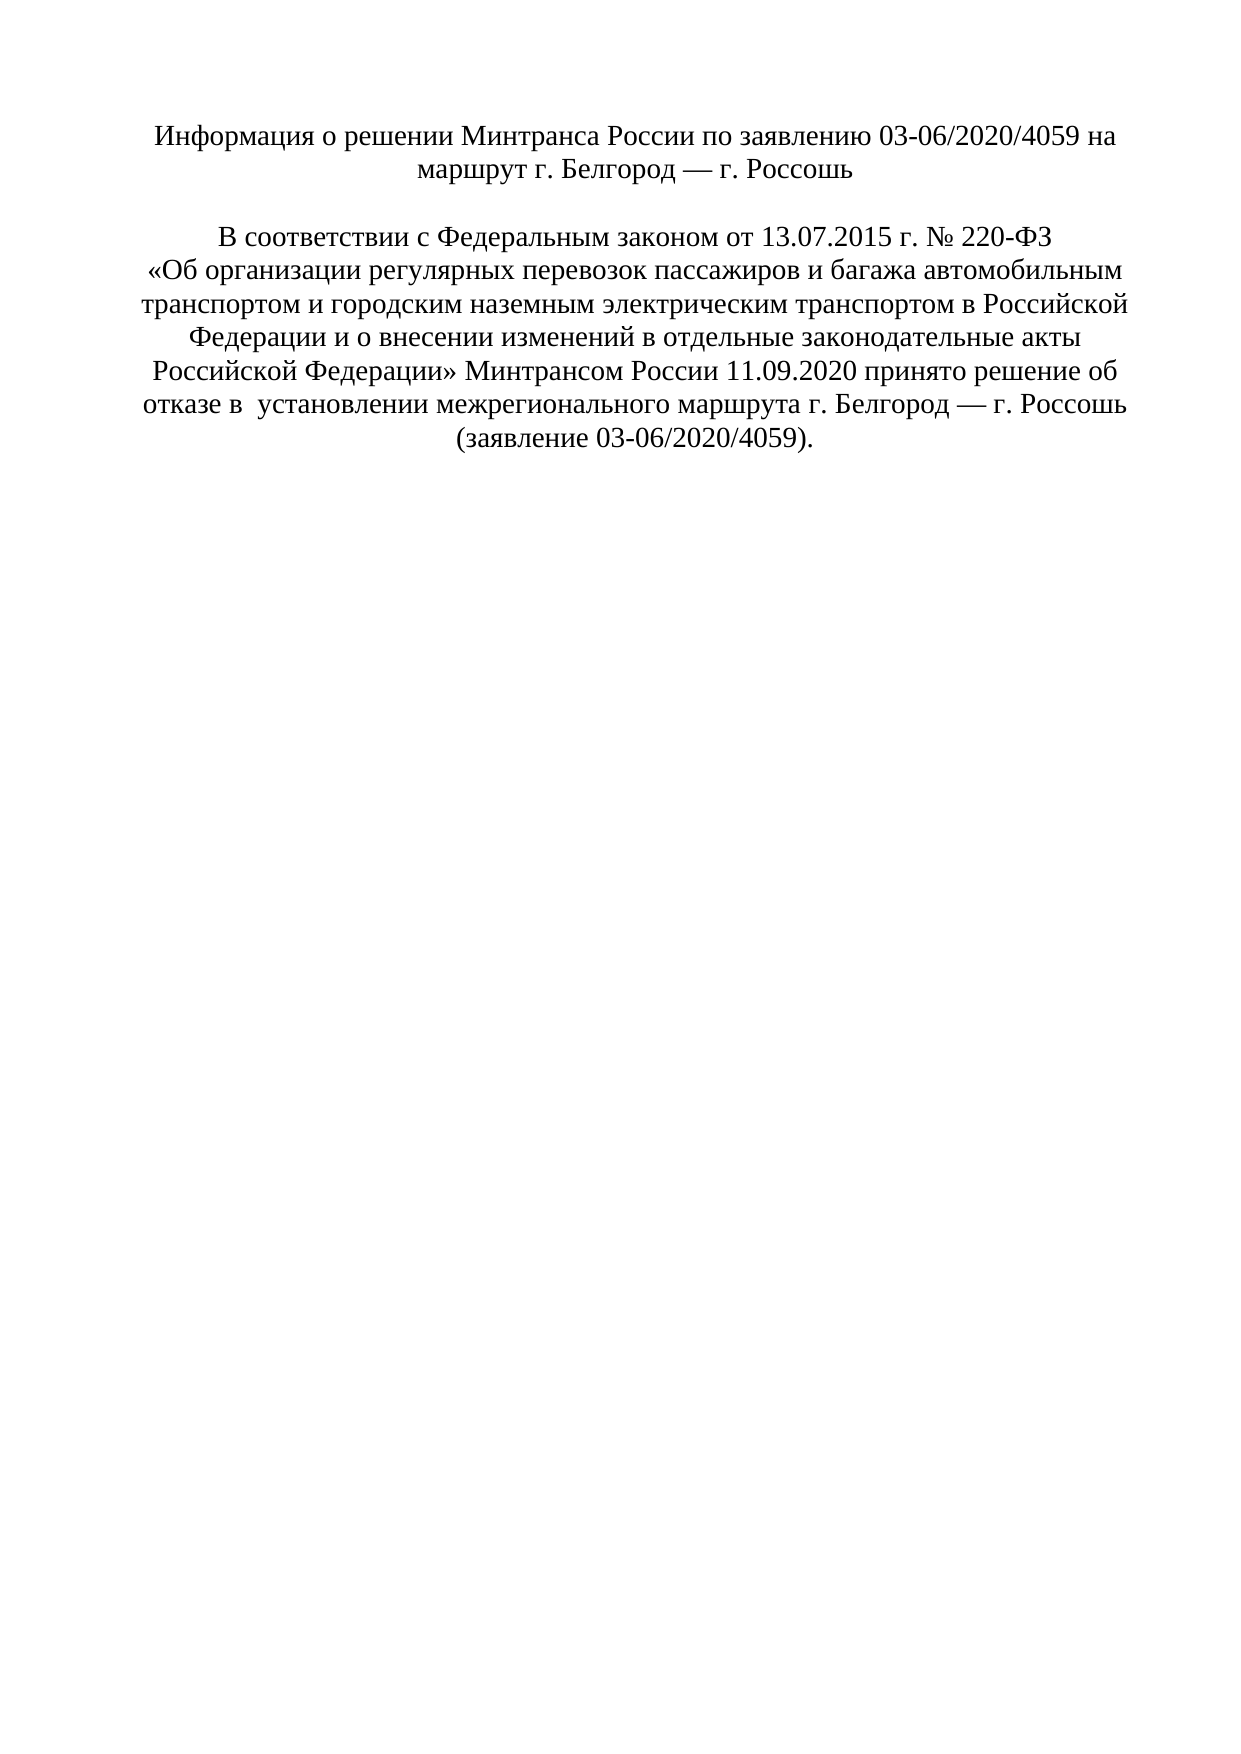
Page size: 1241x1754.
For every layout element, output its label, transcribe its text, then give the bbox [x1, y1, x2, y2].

text В соответствии с Федеральным законом от 13.07.2015 г. № 220-ФЗ «Об организации регулярных перевозок пассажиров и багажа автомобильным транспортом и городским наземным электрическим транспортом в Российской Федерации и о внесении изменений в отдельные законодательные акты Российской Федерации» Минтрансом России 11.09.2020 принято решение об отказе в установлении межрегионального маршрута г. Белгород — г. Россошь (заявление 03-06/2020/4059). [118, 219, 1152, 453]
text Информация о решении Минтранса России по заявлению 03-06/2020/4059 на маршрут г. Белгород — г. Россошь [118, 118, 1152, 185]
